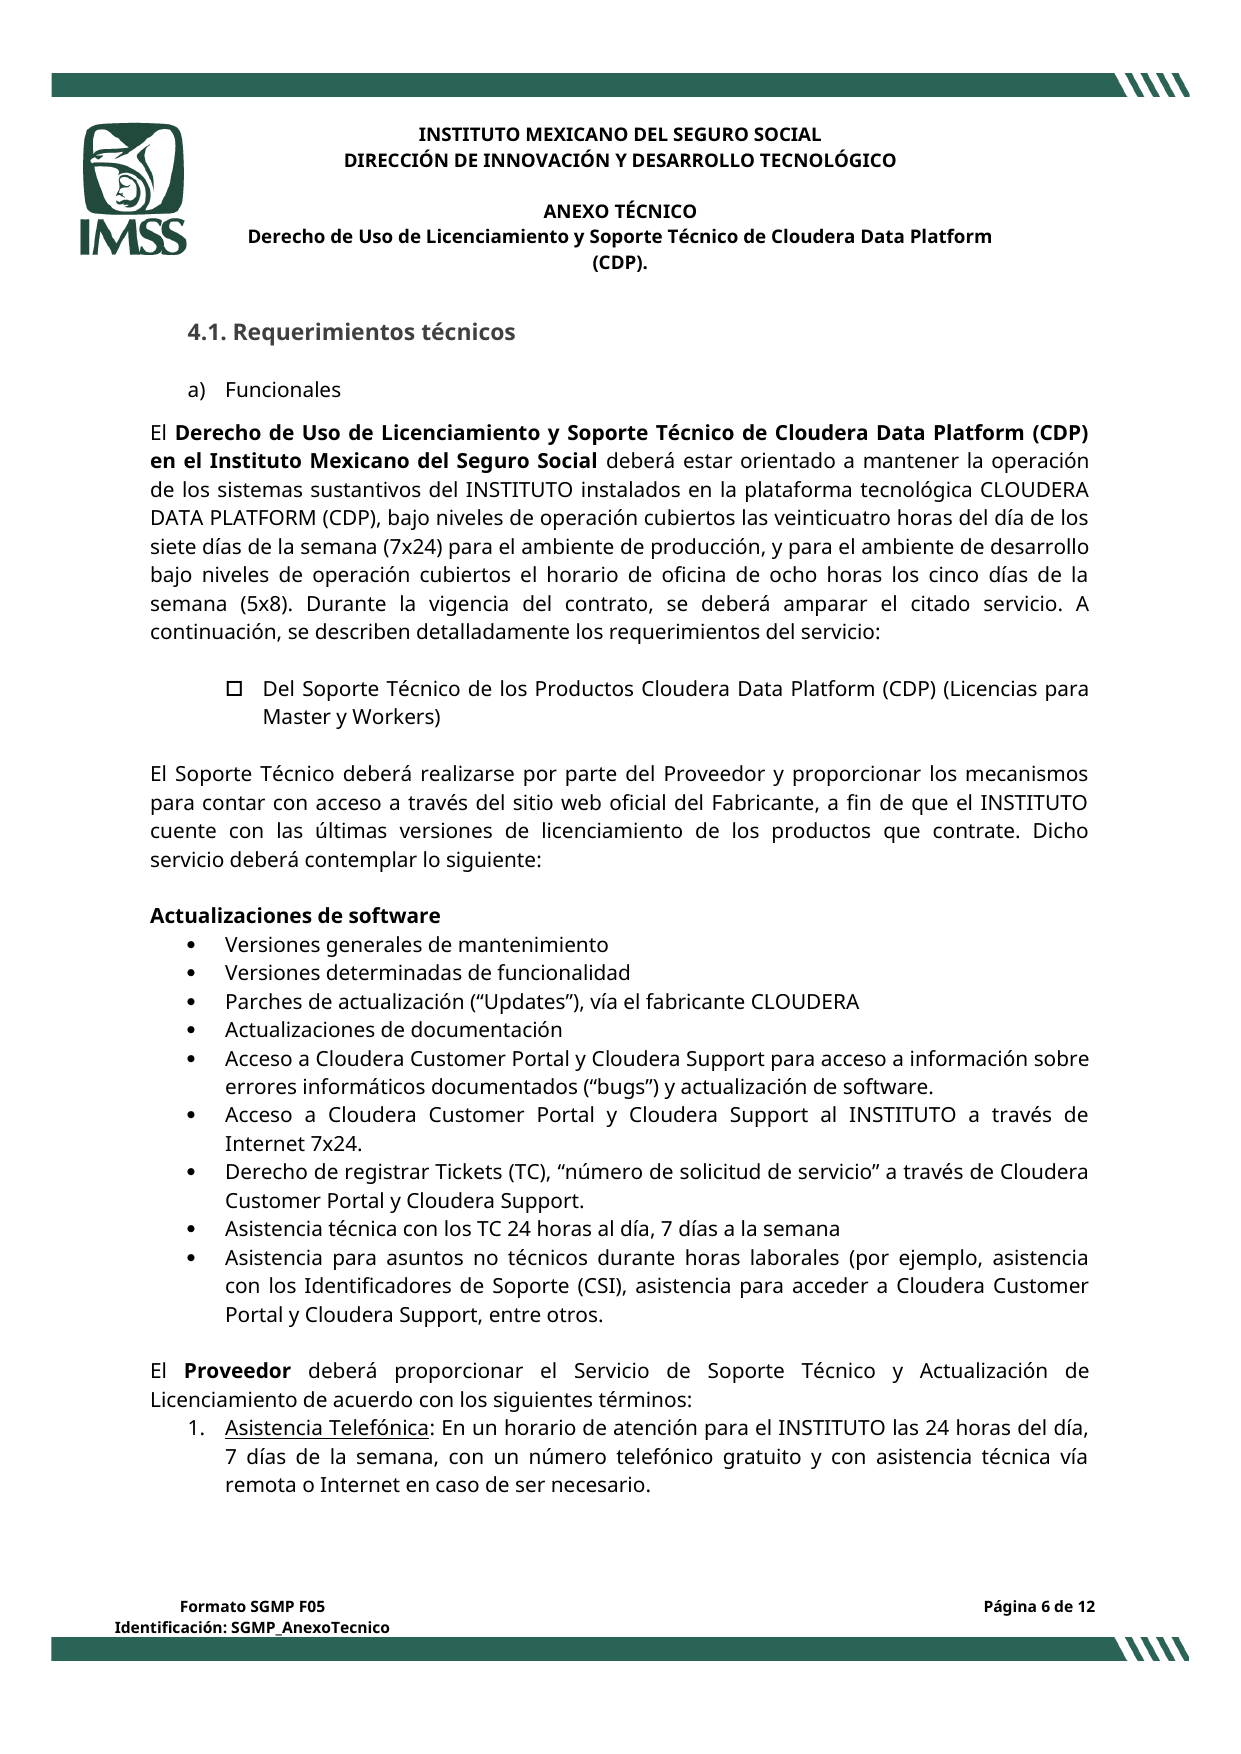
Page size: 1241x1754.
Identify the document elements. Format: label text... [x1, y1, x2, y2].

list Derecho de registrar Tickets (TC), “número de solicitud de servicio” a través de Cloudera Customer Portal y Cloudera Support. [187, 1157, 1090, 1214]
list Asistencia para asuntos no técnicos durante horas laborales (por ejemplo, asistencia con los Identificadores de Soporte (CSI), asistencia para acceder a Cloudera Customer Portal y Cloudera Support, entre otros. [187, 1243, 1090, 1328]
list Acceso a Cloudera Customer Portal y Cloudera Support al INSTITUTO a través de Internet 7x24. [187, 1101, 1090, 1157]
picture [51, 1637, 1189, 1661]
list Parches de actualización (“Updates”), vía el fabricante CLOUDERA [187, 987, 1090, 1015]
list Versiones determinadas de funcionalidad [187, 958, 1090, 987]
text Actualizaciones de software [150, 902, 1090, 930]
list Asistencia técnica con los TC 24 horas al día, 7 días a la semana [187, 1214, 1090, 1243]
list Acceso a Cloudera Customer Portal y Cloudera Support para acceso a información sobre errores informáticos documentados (“bugs”) y actualización de software. [187, 1044, 1090, 1101]
picture [78, 121, 187, 255]
list Del Soporte Técnico de los Productos Cloudera Data Platform (CDP) (Licencias para Master y Workers) [225, 674, 1090, 731]
picture [51, 73, 1190, 97]
list Funcionales [187, 376, 1090, 404]
list Versiones generales de mantenimiento [187, 930, 1090, 958]
text El Derecho de Uso de Licenciamiento y Soporte Técnico de Cloudera Data Platform (CDP) en el Instituto Mexicano del Seguro Social deberá estar orientado a mantener la operación de los sistemas sustantivos del INSTITUTO instalados en la plataforma tecnológica CLOUDERA DATA PLATFORM (CDP), bajo niveles de operación cubiertos las veinticuatro horas del día de los siete días de la semana (7x24) para el ambiente de producción, y para el ambiente de desarrollo bajo niveles de operación cubiertos el horario de oficina de ocho horas los cinco días de la semana (5x8). Durante la vigencia del contrato, se deberá amparar el citado servicio. A continuación, se describen detalladamente los requerimientos del servicio: [150, 418, 1090, 646]
text El Proveedor deberá proporcionar el Servicio de Soporte Técnico y Actualización de Licenciamiento de acuerdo con los siguientes términos: [150, 1357, 1090, 1413]
text El Soporte Técnico deberá realizarse por parte del Proveedor y proporcionar los mecanismos para contar con acceso a través del sitio web oficial del Fabricante, a fin de que el INSTITUTO cuente con las últimas versiones de licenciamiento de los productos que contrate. Dicho servicio deberá contemplar lo siguiente: [150, 759, 1090, 873]
subtitle Requerimientos técnicos [187, 316, 1090, 347]
list Asistencia Telefónica: En un horario de atención para el INSTITUTO las 24 horas del día, 7 días de la semana, con un número telefónico gratuito y con asistencia técnica vía remota o Internet en caso de ser necesario. [187, 1413, 1090, 1499]
list Actualizaciones de documentación [187, 1015, 1090, 1044]
